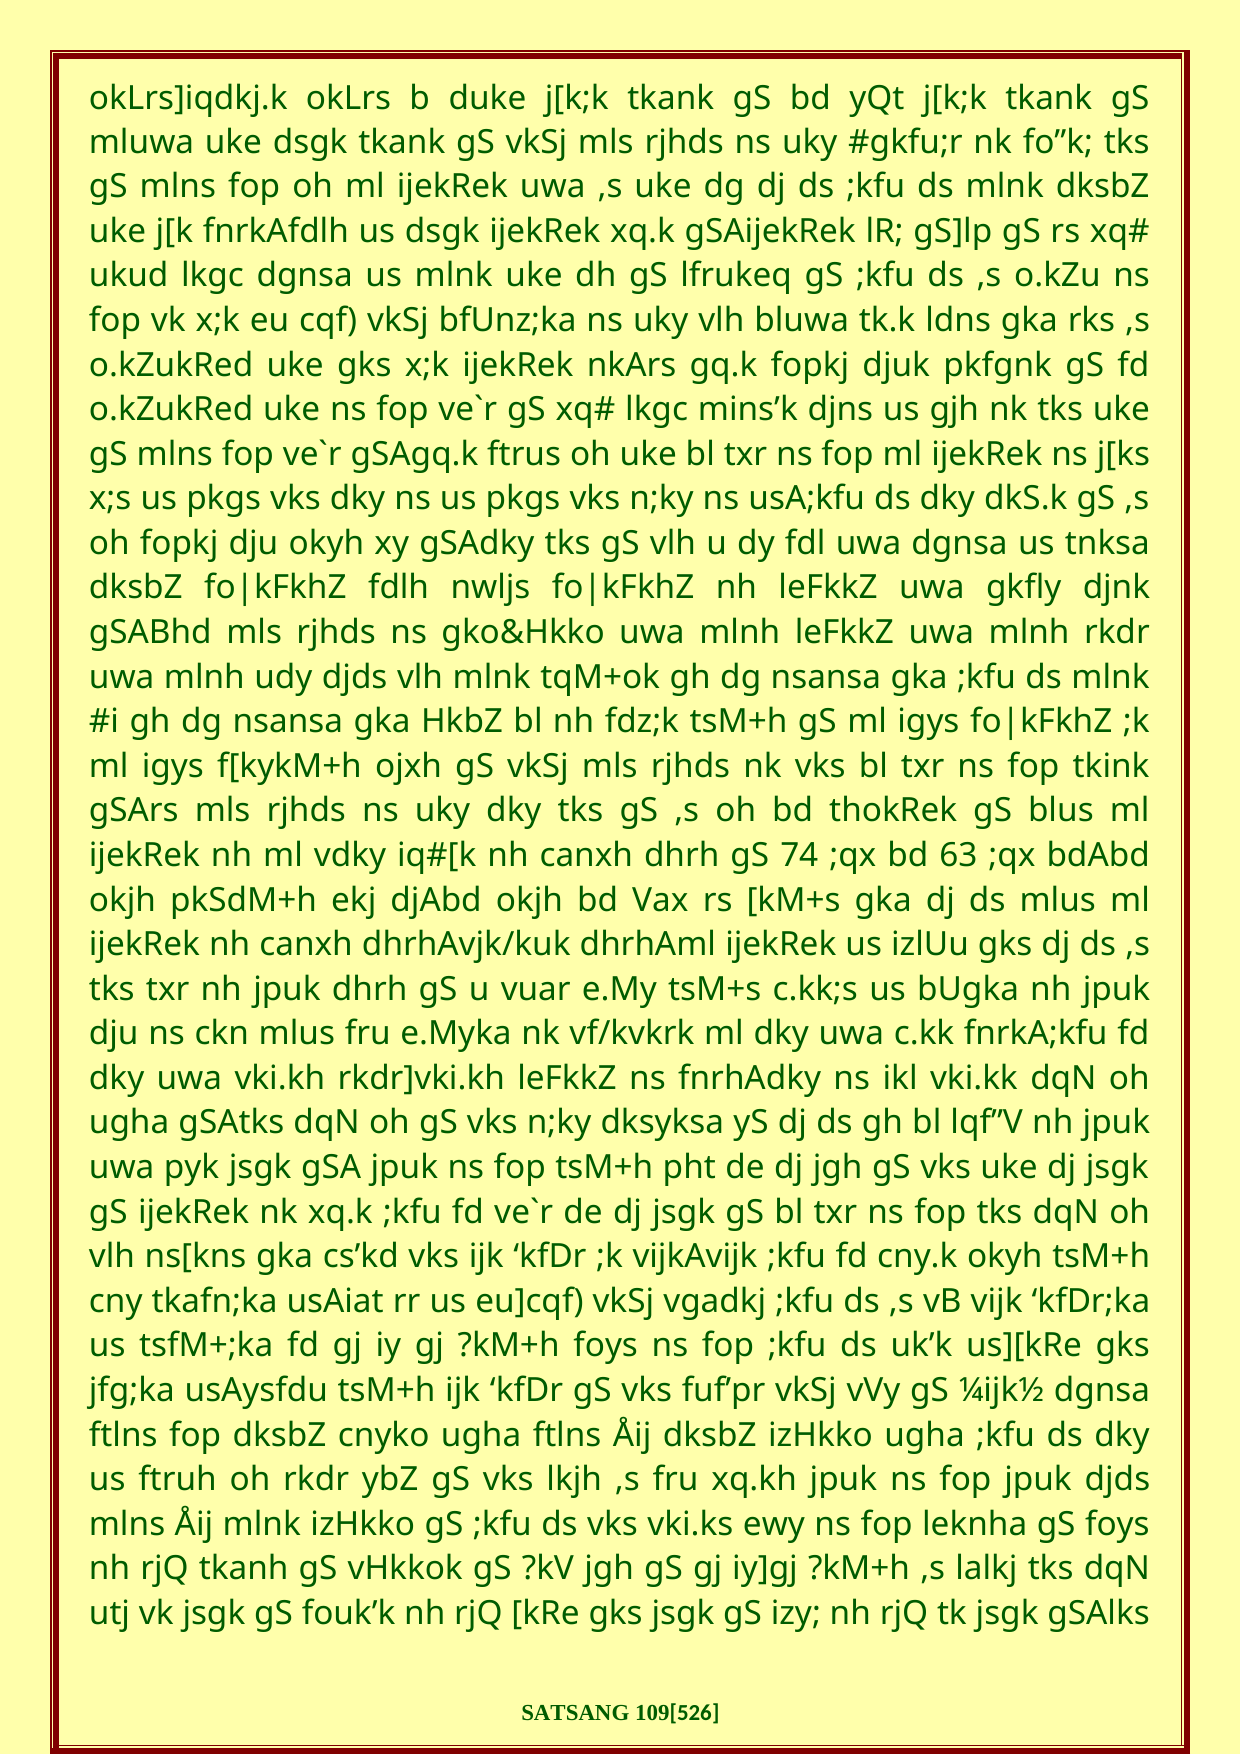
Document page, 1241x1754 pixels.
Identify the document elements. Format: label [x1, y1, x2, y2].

text [89, 74, 1152, 1634]
